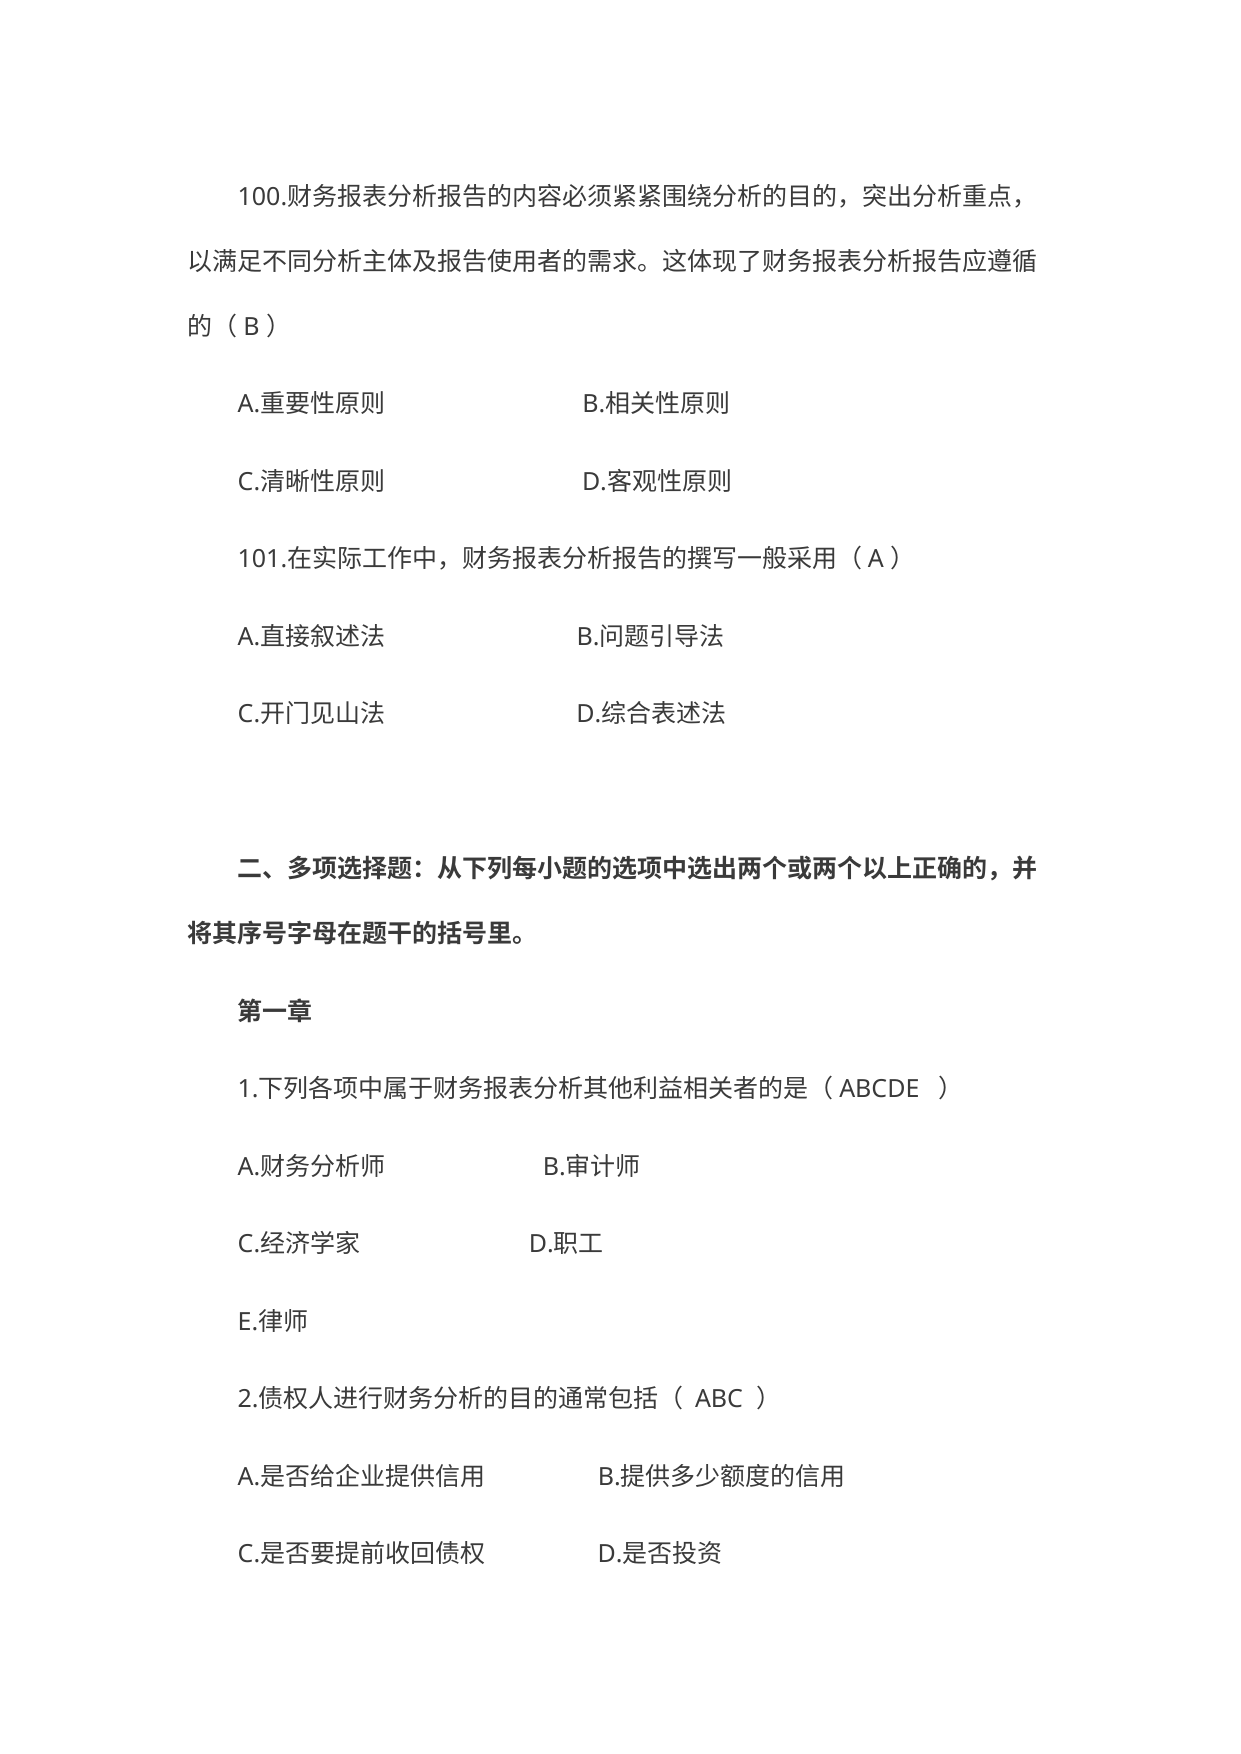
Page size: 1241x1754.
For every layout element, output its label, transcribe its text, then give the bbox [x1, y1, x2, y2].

text 二、多项选择题：从下列每小题的选项中选出两个或两个以上正确的，并将其序号字母在题干的括号里。 [187, 834, 1053, 964]
text A.直接叙述法 B.问题引导法 [187, 602, 1053, 667]
text C.经济学家 D.职工 [187, 1209, 1053, 1274]
text C.是否要提前收回债权 D.是否投资 [187, 1519, 1053, 1584]
text C.清晰性原则 D.客观性原则 [187, 447, 1053, 512]
text 1.下列各项中属于财务报表分析其他利益相关者的是（ ABCDE ） [187, 1054, 1053, 1119]
text 第一章 [187, 977, 1053, 1042]
text A.财务分析师 B.审计师 [187, 1132, 1053, 1197]
text A.重要性原则 B.相关性原则 [187, 369, 1053, 434]
text C.开门见山法 D.综合表述法 [187, 679, 1053, 744]
text 2.债权人进行财务分析的目的通常包括（ ABC ） [187, 1364, 1053, 1429]
text E.律师 [187, 1287, 1053, 1352]
text 100.财务报表分析报告的内容必须紧紧围绕分析的目的，突出分析重点，以满足不同分析主体及报告使用者的需求。这体现了财务报表分析报告应遵循的（ B ） [187, 162, 1053, 357]
text 101.在实际工作中，财务报表分析报告的撰写一般采用（ A ） [187, 524, 1053, 589]
text A.是否给企业提供信用 B.提供多少额度的信用 [187, 1442, 1053, 1507]
